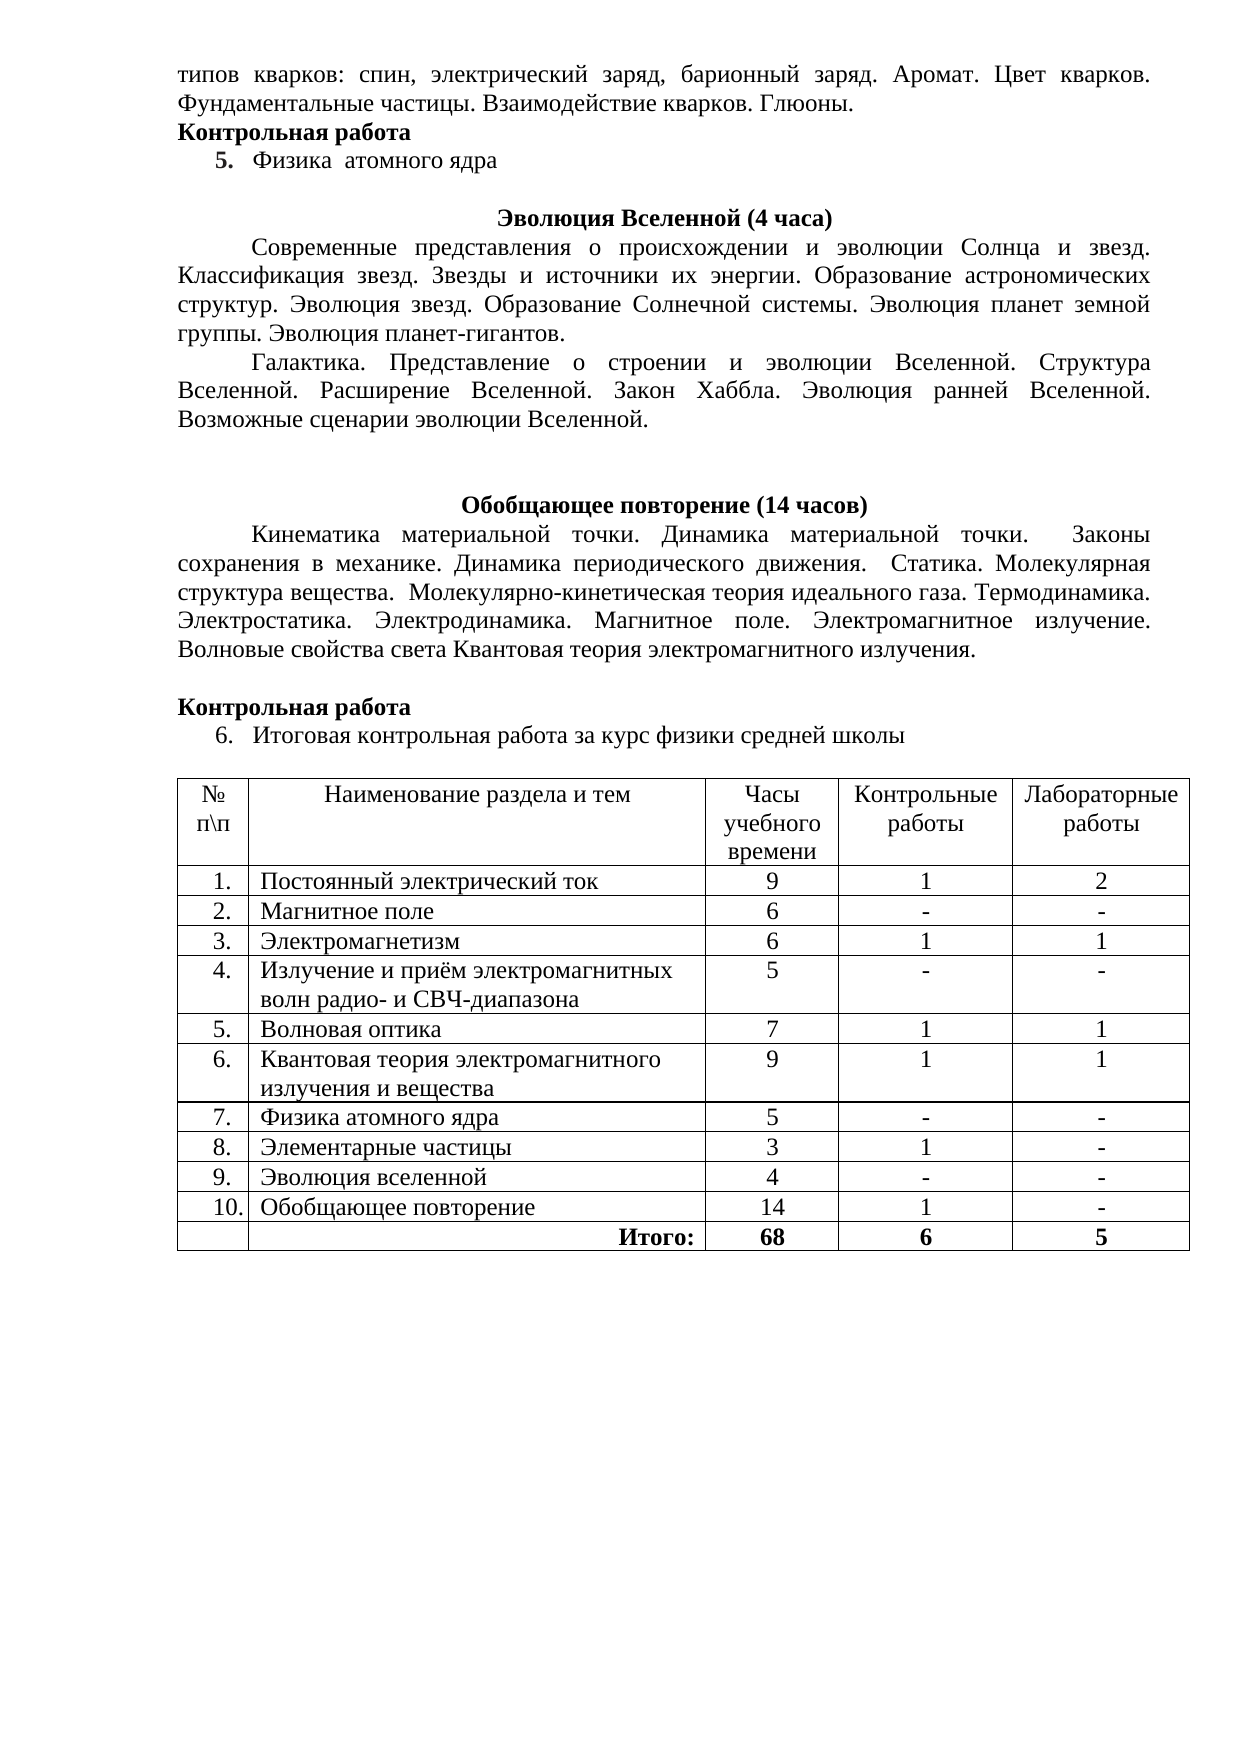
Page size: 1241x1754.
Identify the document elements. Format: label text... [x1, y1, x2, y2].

table_cell 68 [706, 1222, 838, 1250]
table_cell Волновая оптика [249, 1014, 705, 1043]
list Физика атомного ядра [215, 145, 1152, 174]
table_cell - [839, 1162, 1012, 1191]
table_cell [178, 956, 248, 1013]
table_cell 5 [706, 956, 838, 1013]
table_cell 6 [706, 896, 838, 925]
list Итоговая контрольная работа за курс физики средней школы [215, 720, 1152, 749]
table_cell 3 [706, 1132, 838, 1161]
table_cell 1 [839, 1132, 1012, 1161]
table_cell Магнитное поле [249, 896, 705, 925]
list Кинематика материальной точки. Динамика материальной точки. Законы сохранения в механике. Динамика периодического движения. Статика. Молекулярная структура вещества. Молекулярно-кинетическая теория идеального газа. Термодинамика. Электростатика. Электродинамика. Магнитное поле. Электромагнитное излучение. Волновые свойства света Квантовая теория электромагнитного излучения. [177, 519, 1152, 663]
table_cell - [1013, 1192, 1189, 1221]
table_header Лабораторные работы [1013, 779, 1189, 865]
table_cell - [839, 956, 1012, 1013]
list Обобщающее повторение (14 часов) [177, 490, 1152, 519]
list Контрольная работа [177, 692, 1152, 720]
table_cell Элементарные частицы [249, 1132, 705, 1161]
table_cell - [1013, 1103, 1189, 1131]
table_cell 1 [1013, 1044, 1189, 1101]
table_cell 1 [839, 926, 1012, 954]
table_cell 14 [706, 1192, 838, 1221]
table_cell [178, 1162, 248, 1191]
table_cell - [1013, 1162, 1189, 1191]
table_cell Итого: [249, 1222, 705, 1250]
table_header Наименование раздела и тем [249, 779, 705, 865]
table_cell Электромагнетизм [249, 926, 705, 954]
table_cell [178, 1192, 248, 1221]
table_cell 7 [706, 1014, 838, 1043]
text Галактика. Представление о строении и эволюции Вселенной. Структура Вселенной. Расширение Вселенной. Закон Хаббла. Эволюция ранней Вселенной. Возможные сценарии эволюции Вселенной. [177, 347, 1152, 433]
table_cell 6 [839, 1222, 1012, 1250]
table_cell - [839, 896, 1012, 925]
table_cell 9 [706, 866, 838, 895]
table_cell Эволюция вселенной [249, 1162, 705, 1191]
table_cell Постоянный электрический ток [249, 866, 705, 895]
table_cell [178, 896, 248, 925]
table_cell Квантовая теория электромагнитного излучения и вещества [249, 1044, 705, 1101]
table_cell 1 [839, 1192, 1012, 1221]
text Современные представления о происхождении и эволюции Солнца и звезд. Классификация звезд. Звезды и источники их энергии. Образование астрономических структур. Эволюция звезд. Образование Солнечной системы. Эволюция планет земной группы. Эволюция планет-гигантов. [177, 232, 1152, 347]
table_header № п\п [178, 779, 248, 865]
table_cell - [1013, 956, 1189, 1013]
text Контрольная работа [177, 117, 1152, 145]
table_cell [178, 926, 248, 954]
table_cell 1 [1013, 1014, 1189, 1043]
table_cell Обобщающее повторение [249, 1192, 705, 1221]
table_cell 4 [706, 1162, 838, 1191]
table_cell [178, 1014, 248, 1043]
table_cell 1 [839, 866, 1012, 895]
table_cell 5 [706, 1103, 838, 1131]
table_cell 2 [1013, 866, 1189, 895]
table_cell [178, 866, 248, 895]
table_cell 1 [839, 1014, 1012, 1043]
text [177, 59, 1152, 117]
table_header Часы учебного времени [706, 779, 838, 865]
table_cell [178, 1103, 248, 1131]
table_cell - [1013, 1132, 1189, 1161]
table_cell [178, 1044, 248, 1101]
table_header Контрольные работы [839, 779, 1012, 865]
table_cell [178, 1132, 248, 1161]
table_cell - [839, 1103, 1012, 1131]
table_cell 9 [706, 1044, 838, 1101]
table_cell 1 [1013, 926, 1189, 954]
table_cell - [1013, 896, 1189, 925]
table_cell Физика атомного ядра [249, 1103, 705, 1131]
table_cell Излучение и приём электромагнитных волн радио- и СВЧ-диапазона [249, 956, 705, 1013]
text Эволюция Вселенной (4 часа) [177, 203, 1152, 232]
table_cell [178, 1222, 248, 1250]
table_cell 6 [706, 926, 838, 954]
table_cell 1 [839, 1044, 1012, 1101]
table_cell 5 [1013, 1222, 1189, 1250]
